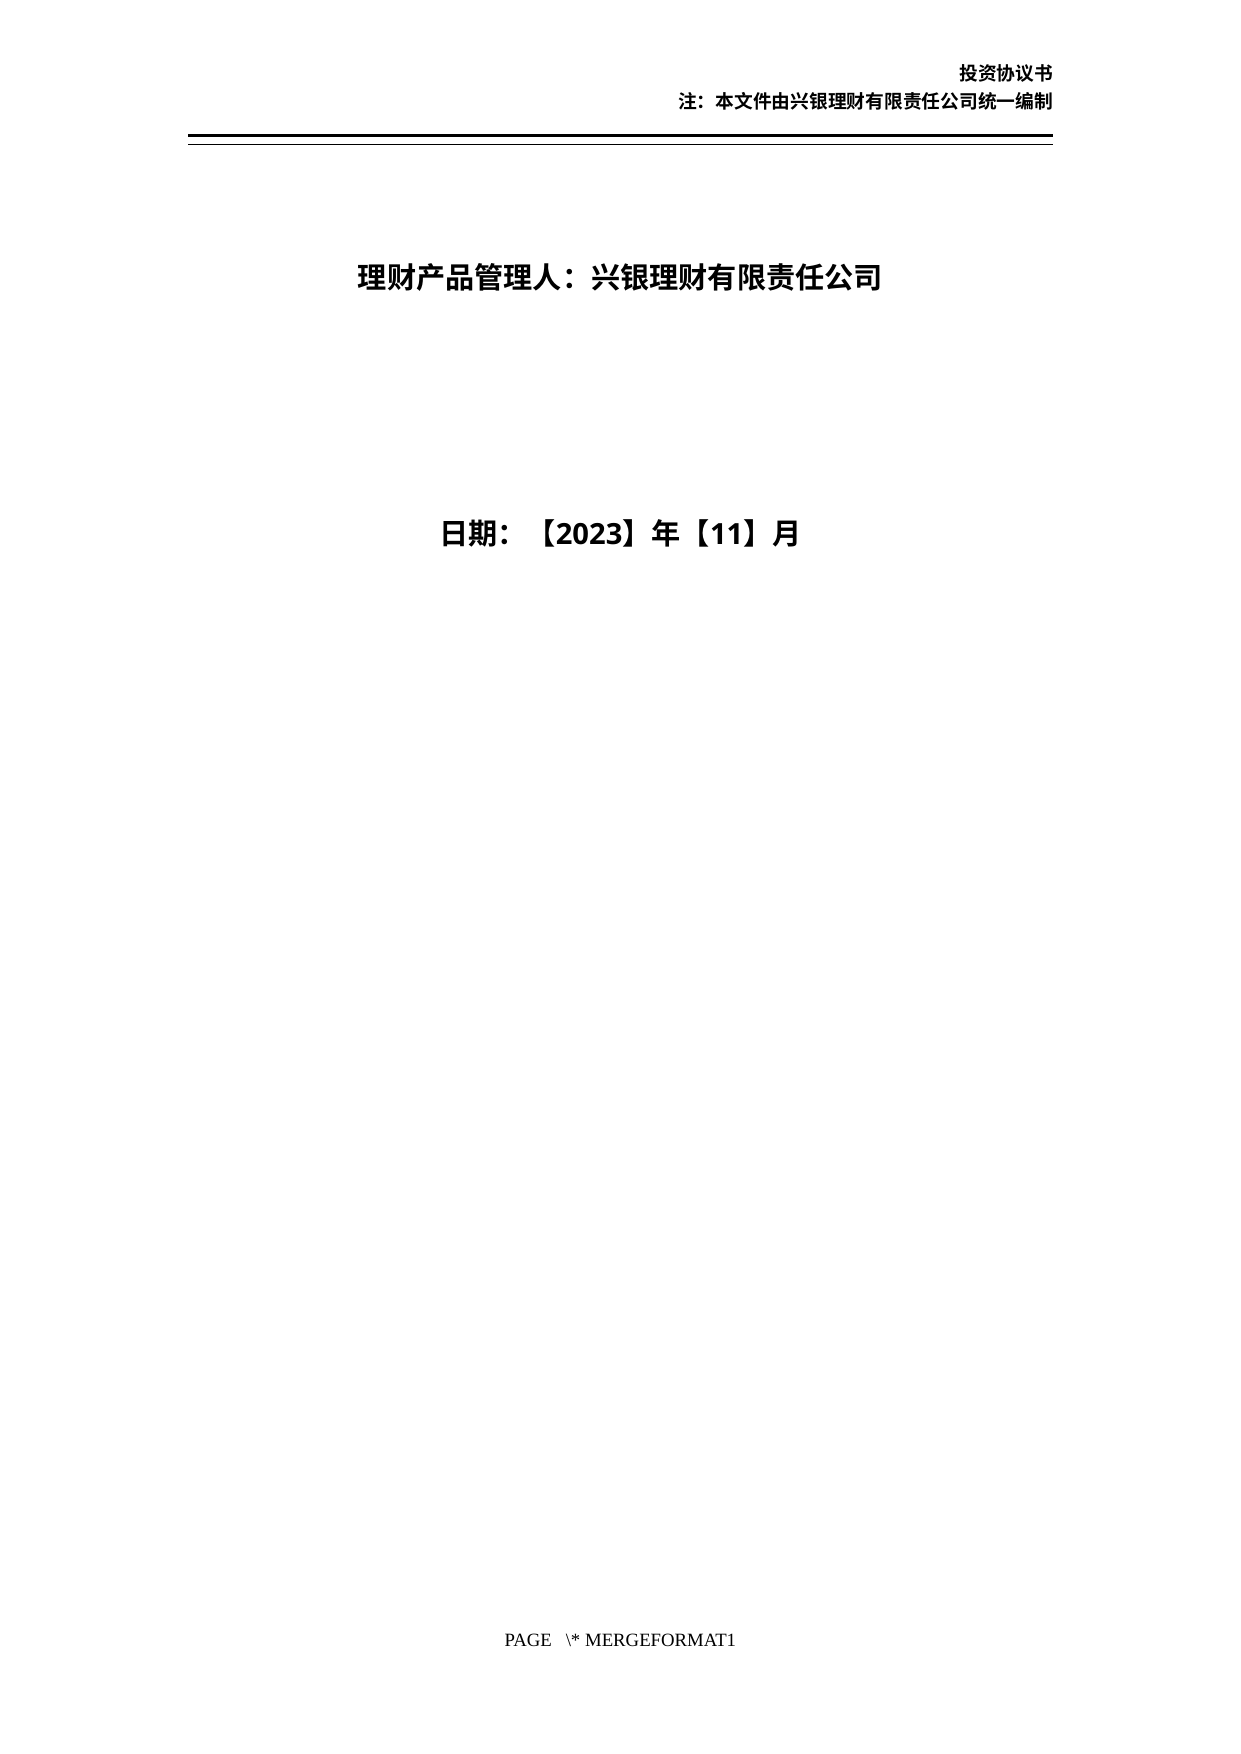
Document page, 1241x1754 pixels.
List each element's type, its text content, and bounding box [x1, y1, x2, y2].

text 日期：【2023】年【11】月 [187, 499, 1053, 564]
text 理财产品管理人：兴银理财有限责任公司 [187, 244, 1053, 309]
